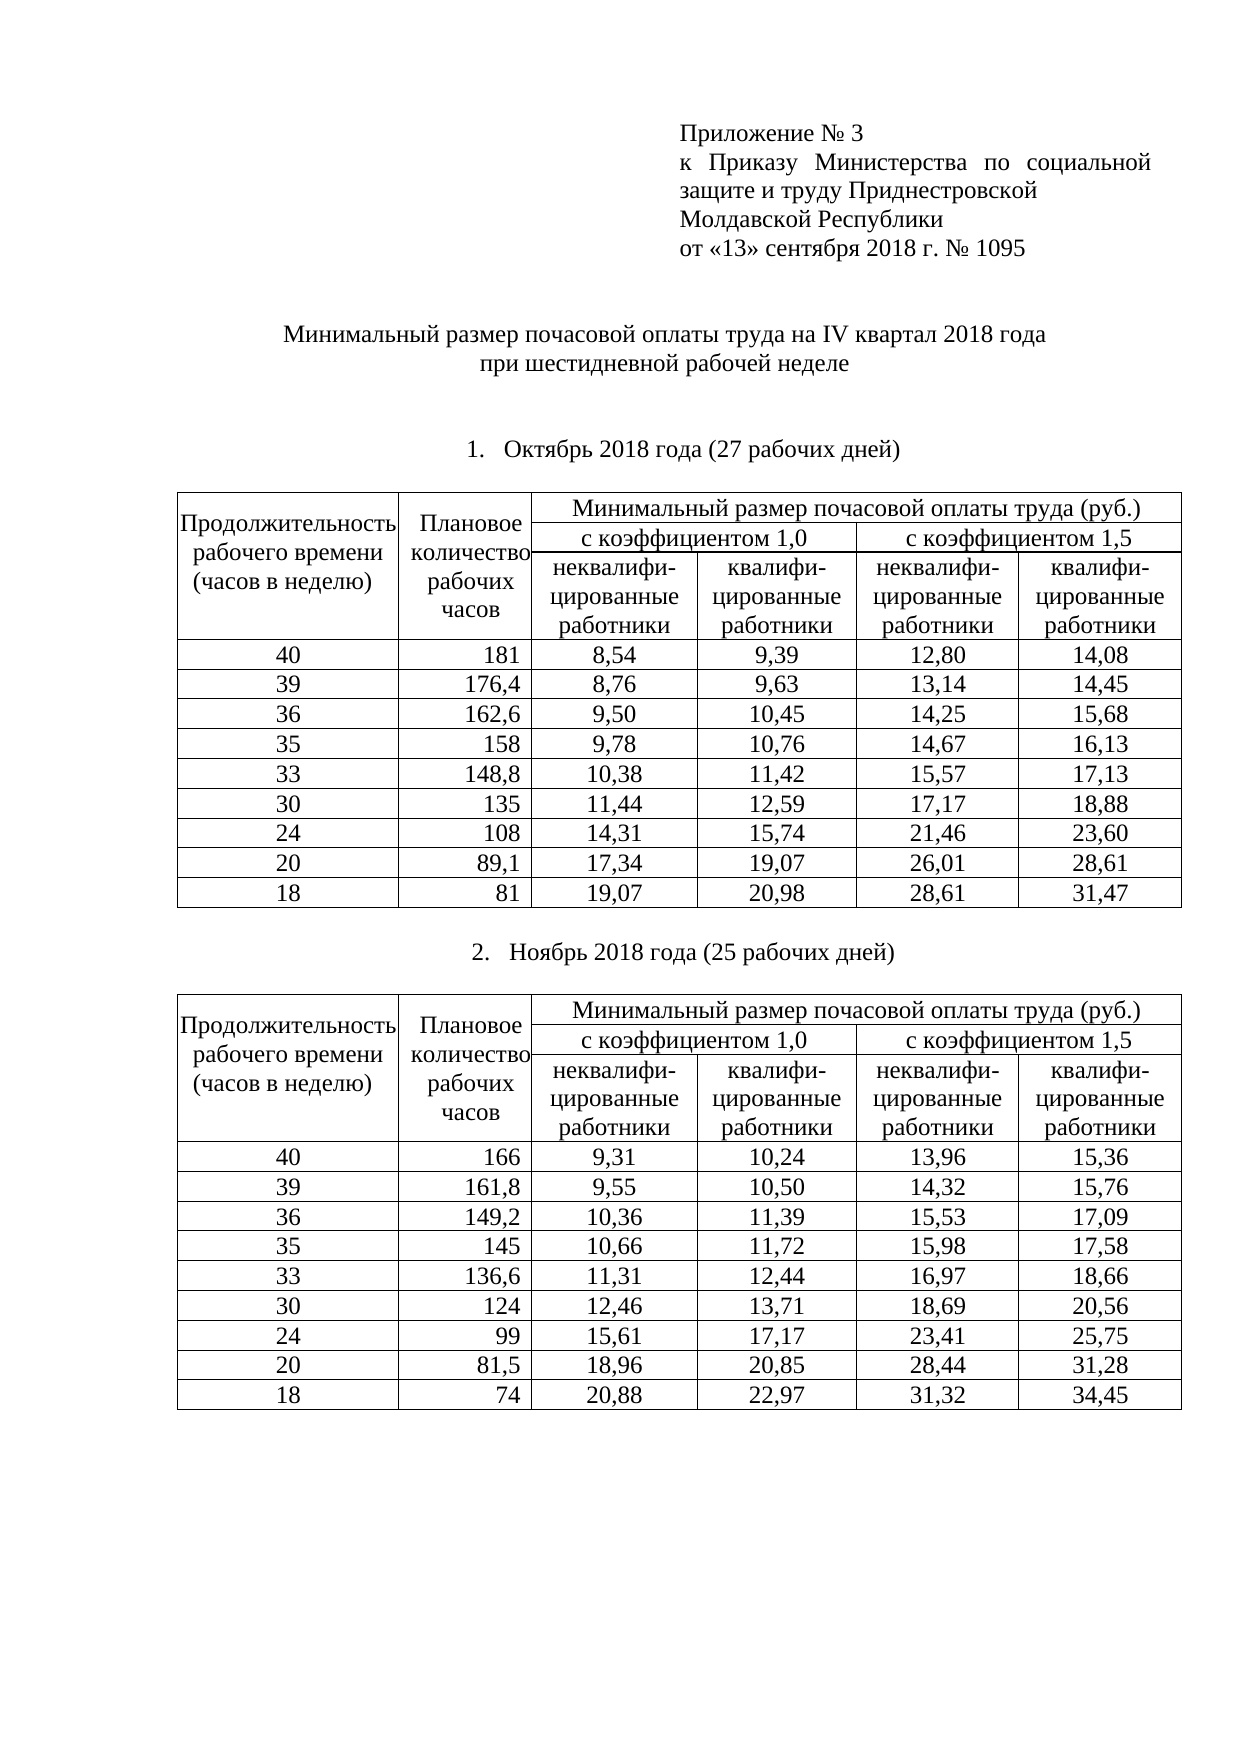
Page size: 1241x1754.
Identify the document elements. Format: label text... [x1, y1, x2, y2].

table_header Продолжительность рабочего времени (часов в неделю) [178, 493, 398, 639]
table_cell неквалифицированные работники [857, 1055, 1018, 1141]
table_cell 30 [178, 1291, 398, 1320]
table_cell 166 [399, 1142, 531, 1171]
table_cell квалифицированные работники [698, 1055, 856, 1141]
table_cell 34,45 [1019, 1380, 1181, 1409]
table_cell 15,74 [698, 819, 856, 847]
table_cell 148,8 [399, 759, 531, 788]
table_cell 10,50 [698, 1172, 856, 1201]
table_cell 17,17 [698, 1321, 856, 1349]
table_cell 9,50 [532, 699, 697, 728]
table_cell 17,13 [1019, 759, 1181, 788]
table_cell 22,97 [698, 1380, 856, 1409]
table_cell 18 [178, 1380, 398, 1409]
table_cell 89,1 [399, 848, 531, 877]
table_cell 14,45 [1019, 670, 1181, 698]
table_cell 108 [399, 819, 531, 847]
text от «13» сентября 2018 г. № 1095 [177, 233, 1152, 262]
table_header Минимальный размер почасовой оплаты труда (руб.) [532, 493, 1181, 522]
text Молдавской Республики [177, 204, 1152, 233]
table_cell 28,61 [857, 878, 1018, 907]
table_cell 149,2 [399, 1202, 531, 1230]
table_cell 20,88 [532, 1380, 697, 1409]
table_cell 14,25 [857, 699, 1018, 728]
table_cell 19,07 [698, 848, 856, 877]
table_cell 17,34 [532, 848, 697, 877]
table_cell 11,42 [698, 759, 856, 788]
table_cell 161,8 [399, 1172, 531, 1201]
table_cell 10,24 [698, 1142, 856, 1171]
table_cell квалифицированные работники [1019, 553, 1181, 639]
table_cell 9,39 [698, 640, 856, 668]
table_cell 23,41 [857, 1321, 1018, 1349]
table_cell 135 [399, 789, 531, 817]
text к Приказу Министерства по социальной защите и труду Приднестровской [679, 147, 1152, 204]
table_cell квалифицированные работники [1019, 1055, 1181, 1141]
table_cell 28,61 [1019, 848, 1181, 877]
table_cell 20,98 [698, 878, 856, 907]
table_cell 16,97 [857, 1261, 1018, 1290]
table_cell 12,46 [532, 1291, 697, 1320]
table_cell 8,76 [532, 670, 697, 698]
table_cell 81 [399, 878, 531, 907]
table_cell с коэффициентом 1,5 [857, 1025, 1181, 1054]
table_cell 9,31 [532, 1142, 697, 1171]
table_cell 15,53 [857, 1202, 1018, 1230]
table_cell 14,08 [1019, 640, 1181, 668]
table_cell 24 [178, 1321, 398, 1349]
table_cell 18,69 [857, 1291, 1018, 1320]
table_cell 31,47 [1019, 878, 1181, 907]
table_cell неквалифицированные работники [532, 1055, 697, 1141]
table_header Плановое количество рабочих часов [399, 493, 531, 639]
table_cell с коэффициентом 1,0 [532, 1025, 856, 1054]
table_cell 36 [178, 699, 398, 728]
table_cell 8,54 [532, 640, 697, 668]
table_cell 12,59 [698, 789, 856, 817]
table_cell 15,76 [1019, 1172, 1181, 1201]
table_cell 18 [178, 878, 398, 907]
table_cell 17,09 [1019, 1202, 1181, 1230]
table_cell 39 [178, 670, 398, 698]
table_cell 11,44 [532, 789, 697, 817]
table_cell 39 [178, 1172, 398, 1201]
table_cell 18,88 [1019, 789, 1181, 817]
table_cell 74 [399, 1380, 531, 1409]
table_cell 18,66 [1019, 1261, 1181, 1290]
table_cell 176,4 [399, 670, 531, 698]
table_cell 40 [178, 640, 398, 668]
table_cell 124 [399, 1291, 531, 1320]
table_cell неквалифицированные работники [532, 553, 697, 639]
table_cell 136,6 [399, 1261, 531, 1290]
table_cell с коэффициентом 1,0 [532, 523, 856, 551]
table_cell 31,28 [1019, 1351, 1181, 1379]
text при шестидневной рабочей неделе [177, 348, 1152, 377]
text Приложение № 3 [177, 118, 1152, 147]
table_cell 25,75 [1019, 1321, 1181, 1349]
table_cell 16,13 [1019, 729, 1181, 758]
table_cell 14,67 [857, 729, 1018, 758]
table_cell 18,96 [532, 1351, 697, 1379]
table_cell 20 [178, 848, 398, 877]
table_cell квалифицированные работники [698, 553, 856, 639]
table_cell 24 [178, 819, 398, 847]
table_cell 19,07 [532, 878, 697, 907]
table_cell 20 [178, 1351, 398, 1379]
table_header Продолжительность рабочего времени (часов в неделю) [178, 995, 398, 1141]
table_cell 15,61 [532, 1321, 697, 1349]
table_cell 15,57 [857, 759, 1018, 788]
table_cell 13,71 [698, 1291, 856, 1320]
table_cell 21,46 [857, 819, 1018, 847]
table_cell 31,32 [857, 1380, 1018, 1409]
table_cell 13,96 [857, 1142, 1018, 1171]
table_cell 15,36 [1019, 1142, 1181, 1171]
table_cell 20,56 [1019, 1291, 1181, 1320]
table_cell 10,66 [532, 1231, 697, 1260]
table_cell 40 [178, 1142, 398, 1171]
table_cell 158 [399, 729, 531, 758]
table_cell 14,32 [857, 1172, 1018, 1201]
table_header Плановое количество рабочих часов [399, 995, 531, 1141]
table_cell 35 [178, 729, 398, 758]
table_cell 11,72 [698, 1231, 856, 1260]
table_cell 26,01 [857, 848, 1018, 877]
table_header Минимальный размер почасовой оплаты труда (руб.) [532, 995, 1181, 1024]
table_cell 99 [399, 1321, 531, 1349]
table_cell 15,98 [857, 1231, 1018, 1260]
table_cell 181 [399, 640, 531, 668]
table_cell 30 [178, 789, 398, 817]
table_cell 15,68 [1019, 699, 1181, 728]
table_cell 11,31 [532, 1261, 697, 1290]
table_cell 9,55 [532, 1172, 697, 1201]
table_cell 33 [178, 1261, 398, 1290]
table_cell 20,85 [698, 1351, 856, 1379]
text Минимальный размер почасовой оплаты труда на IV квартал 2018 года [177, 319, 1152, 348]
table_cell 12,80 [857, 640, 1018, 668]
table_cell 13,14 [857, 670, 1018, 698]
table_cell 10,76 [698, 729, 856, 758]
table_cell 35 [178, 1231, 398, 1260]
table_cell 14,31 [532, 819, 697, 847]
table_cell 36 [178, 1202, 398, 1230]
table_cell 162,6 [399, 699, 531, 728]
list Ноябрь 2018 года (25 рабочих дней) [215, 937, 1152, 965]
table_cell 33 [178, 759, 398, 788]
table_cell 23,60 [1019, 819, 1181, 847]
table_cell 17,58 [1019, 1231, 1181, 1260]
table_cell 10,38 [532, 759, 697, 788]
list Октябрь 2018 года (27 рабочих дней) [215, 434, 1152, 463]
table_cell 9,63 [698, 670, 856, 698]
table_cell 11,39 [698, 1202, 856, 1230]
table_cell с коэффициентом 1,5 [857, 523, 1181, 551]
table_cell 17,17 [857, 789, 1018, 817]
table_cell 81,5 [399, 1351, 531, 1379]
table_cell 28,44 [857, 1351, 1018, 1379]
table_cell неквалифицированные работники [857, 553, 1018, 639]
table_cell 145 [399, 1231, 531, 1260]
table_cell 12,44 [698, 1261, 856, 1290]
table_cell 9,78 [532, 729, 697, 758]
table_cell 10,36 [532, 1202, 697, 1230]
table_cell 10,45 [698, 699, 856, 728]
